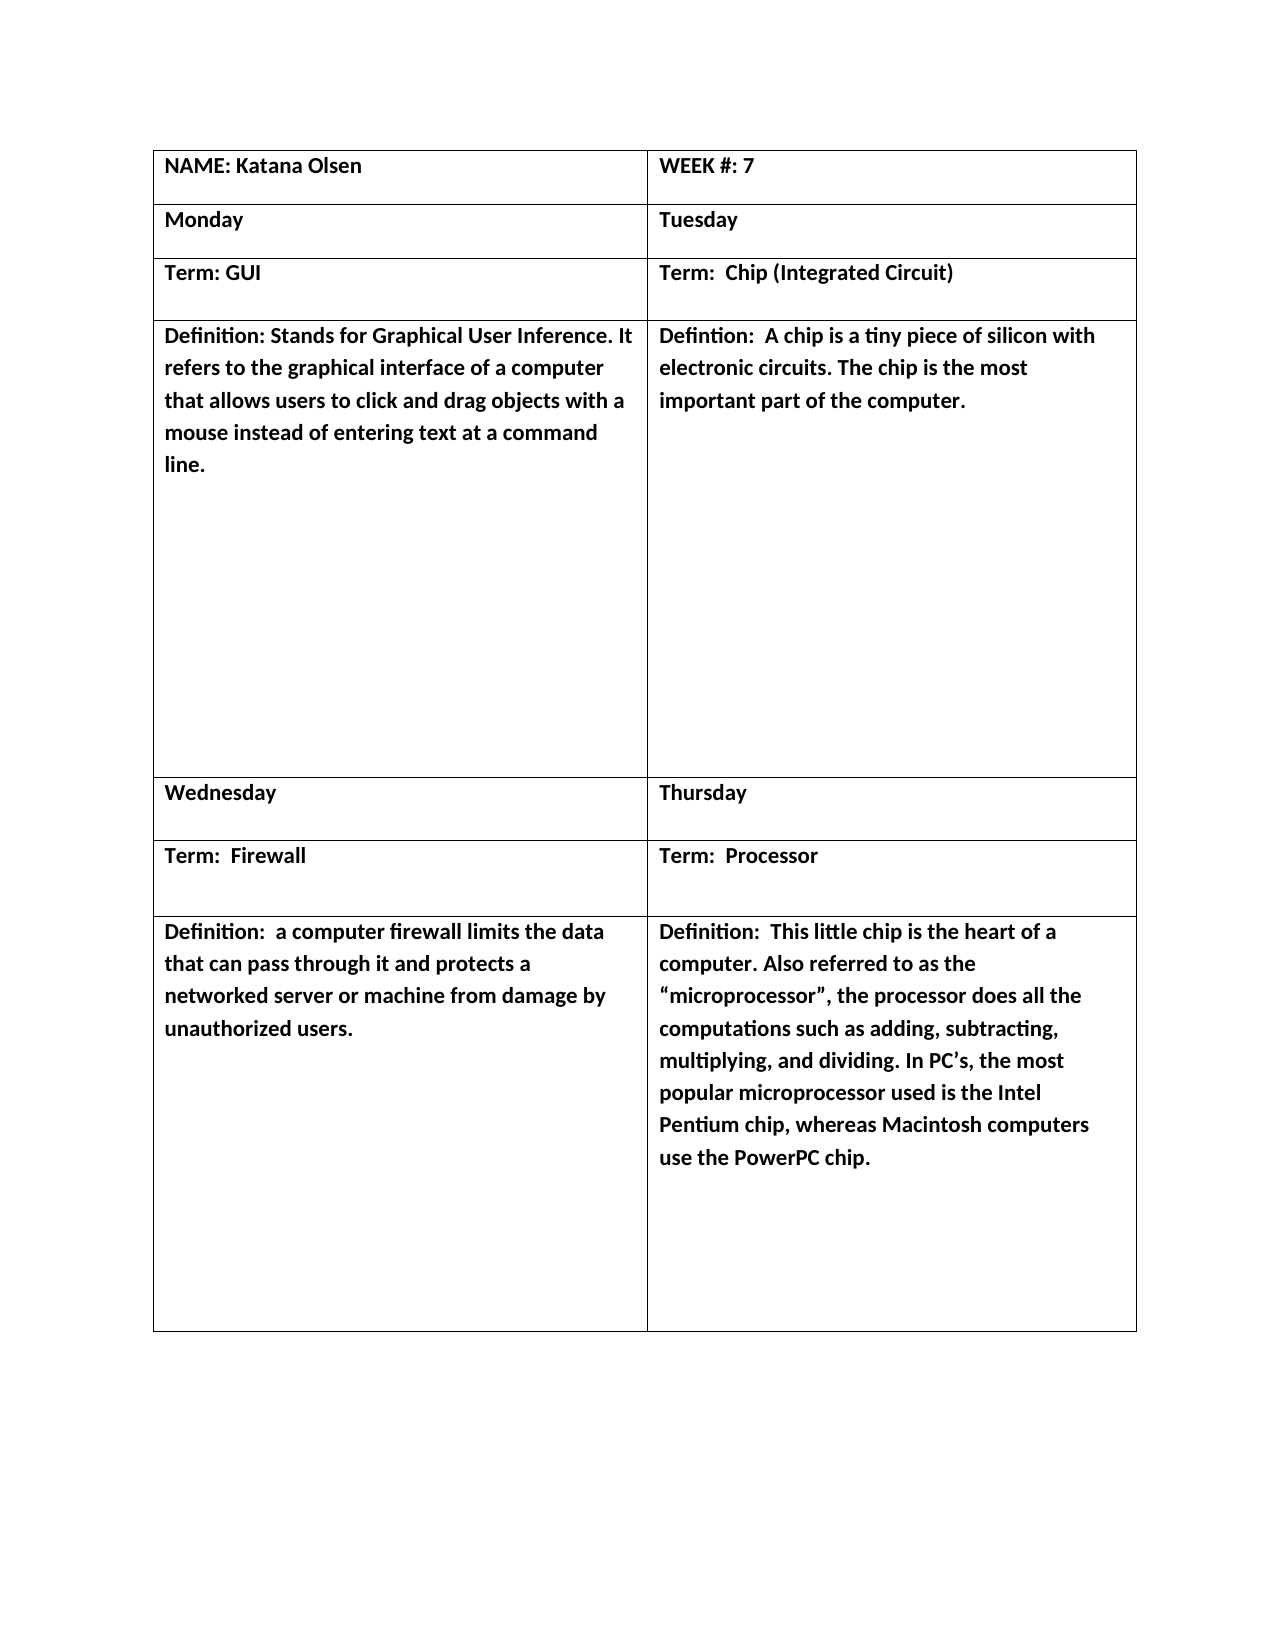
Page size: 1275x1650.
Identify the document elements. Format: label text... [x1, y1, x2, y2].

table_cell Term: Firewall [154, 841, 647, 916]
table_cell Term: GUI [154, 259, 647, 320]
table_cell Monday [154, 205, 647, 257]
table_cell Thursday [648, 778, 1136, 840]
table_header NAME: Katana Olsen [154, 151, 647, 204]
table_cell Definition: Stands for Graphical User Inference. It refers to the graphical interface of a computer that allows users to click and drag objects with a mouse instead of entering text at a command line. [154, 321, 647, 777]
table_cell Defintion: A chip is a tiny piece of silicon with electronic circuits. The chip is the most important part of the computer. [648, 321, 1136, 777]
table_cell Term: Processor [648, 841, 1136, 916]
table_cell Tuesday [648, 205, 1136, 257]
table_cell Definition: a computer firewall limits the data that can pass through it and protects a networked server or machine from damage by unauthorized users. [154, 917, 647, 1331]
table_header WEEK #: 7 [648, 151, 1136, 204]
table_cell Wednesday [154, 778, 647, 840]
table_cell Term: Chip (Integrated Circuit) [648, 259, 1136, 320]
table_cell Definition: This little chip is the heart of a computer. Also referred to as the “microprocessor”, the processor does all the computations such as adding, subtracting, multiplying, and dividing. In PC’s, the most popular microprocessor used is the Intel Pentium chip, whereas Macintosh computers use the PowerPC chip. [648, 917, 1136, 1331]
